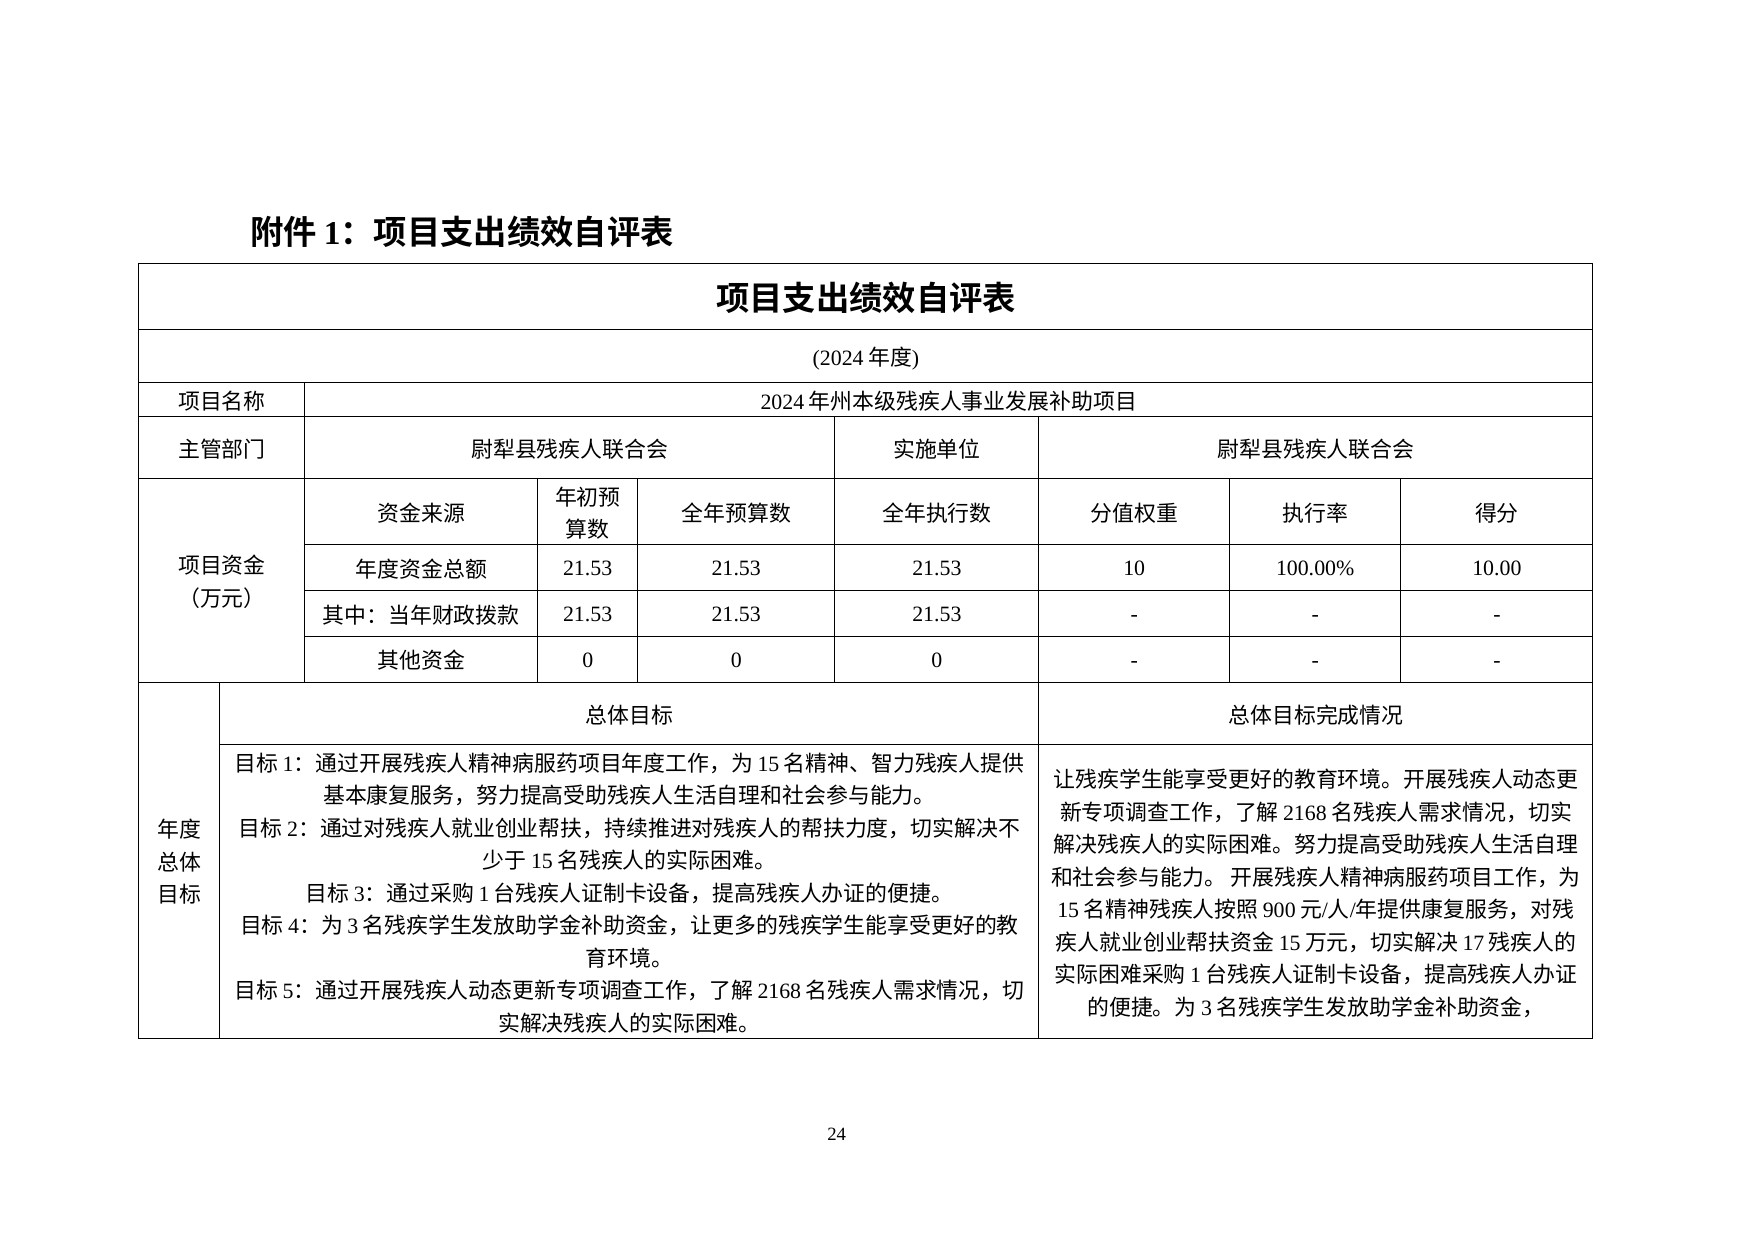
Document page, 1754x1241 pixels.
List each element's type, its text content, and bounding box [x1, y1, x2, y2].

table_cell 总体目标 [220, 683, 1038, 744]
table_cell 年度资金总额 [305, 545, 537, 590]
table_cell - [1039, 591, 1229, 636]
table_cell 全年执行数 [835, 479, 1038, 544]
table_cell 其中：当年财政拨款 [305, 591, 537, 636]
table_cell 21.53 [538, 591, 637, 636]
table_cell 项目名称 [139, 383, 304, 416]
table_cell 让残疾学生能享受更好的教育环境。开展残疾人动态更新专项调查工作，了解2168名残疾人需求情况，切实解决残疾人的实际困难。努力提高受助残疾人生活自理和社会参与能力。 开展残疾人精神病服药项目工作，为15名精神残疾人按照900元/人/年提供康复服务，对残疾人就业创业帮扶资金15万元，切实解决17残疾人的实际困难采购1台残疾人证制卡设备，提高残疾人办证的便捷。为3名残疾学生发放助学金补助资金， [1039, 745, 1592, 1038]
table_header 项目支出绩效自评表 [139, 264, 1592, 329]
table_cell 总体目标完成情况 [1039, 683, 1592, 744]
table_cell 项目资金 （万元） [139, 479, 304, 682]
table_cell - [1401, 591, 1592, 636]
table_cell 21.53 [638, 545, 834, 590]
table_cell 年初预算数 [538, 479, 637, 544]
table_cell 100.00% [1230, 545, 1400, 590]
table_cell 0 [638, 637, 834, 682]
table_cell 21.53 [538, 545, 637, 590]
table_cell 21.53 [835, 591, 1038, 636]
table_cell 尉犁县残疾人联合会 [1039, 417, 1592, 478]
table_cell - [1230, 591, 1400, 636]
subtitle 附件1：项目支出绩效自评表 [150, 198, 1604, 263]
table_cell 全年预算数 [638, 479, 834, 544]
table_cell 10 [1039, 545, 1229, 590]
table_cell 尉犁县残疾人联合会 [305, 417, 834, 478]
table_cell - [1230, 637, 1400, 682]
table_cell 目标1：通过开展残疾人精神病服药项目年度工作，为15名精神、智力残疾人提供基本康复服务，努力提高受助残疾人生活自理和社会参与能力。 目标2：通过对残疾人就业创业帮扶，持续推进对残疾人的帮扶力度，切实解决不少于15名残疾人的实际困难。 目标3：通过采购1台残疾人证制卡设备，提高残疾人办证的便捷。 目标4：为3名残疾学生发放助学金补助资金，让更多的残疾学生能享受更好的教育环境。 目标5：通过开展残疾人动态更新专项调查工作，了解2168名残疾人需求情况，切实解决残疾人的实际困难。 [220, 745, 1038, 1038]
table_cell 分值权重 [1039, 479, 1229, 544]
table_cell 2024年州本级残疾人事业发展补助项目 [305, 383, 1592, 416]
table_cell 0 [538, 637, 637, 682]
table_cell 主管部门 [139, 417, 304, 478]
table_cell (2024年度) [139, 330, 1592, 382]
table_cell 21.53 [638, 591, 834, 636]
table_cell 得分 [1401, 479, 1592, 544]
table_cell 年度总体目标 [139, 683, 219, 1038]
table_cell 实施单位 [835, 417, 1038, 478]
table_cell 执行率 [1230, 479, 1400, 544]
table_cell 10.00 [1401, 545, 1592, 590]
table_cell 21.53 [835, 545, 1038, 590]
table_cell 0 [835, 637, 1038, 682]
table_cell 其他资金 [305, 637, 537, 682]
table_cell - [1401, 637, 1592, 682]
table_cell 资金来源 [305, 479, 537, 544]
table_cell - [1039, 637, 1229, 682]
